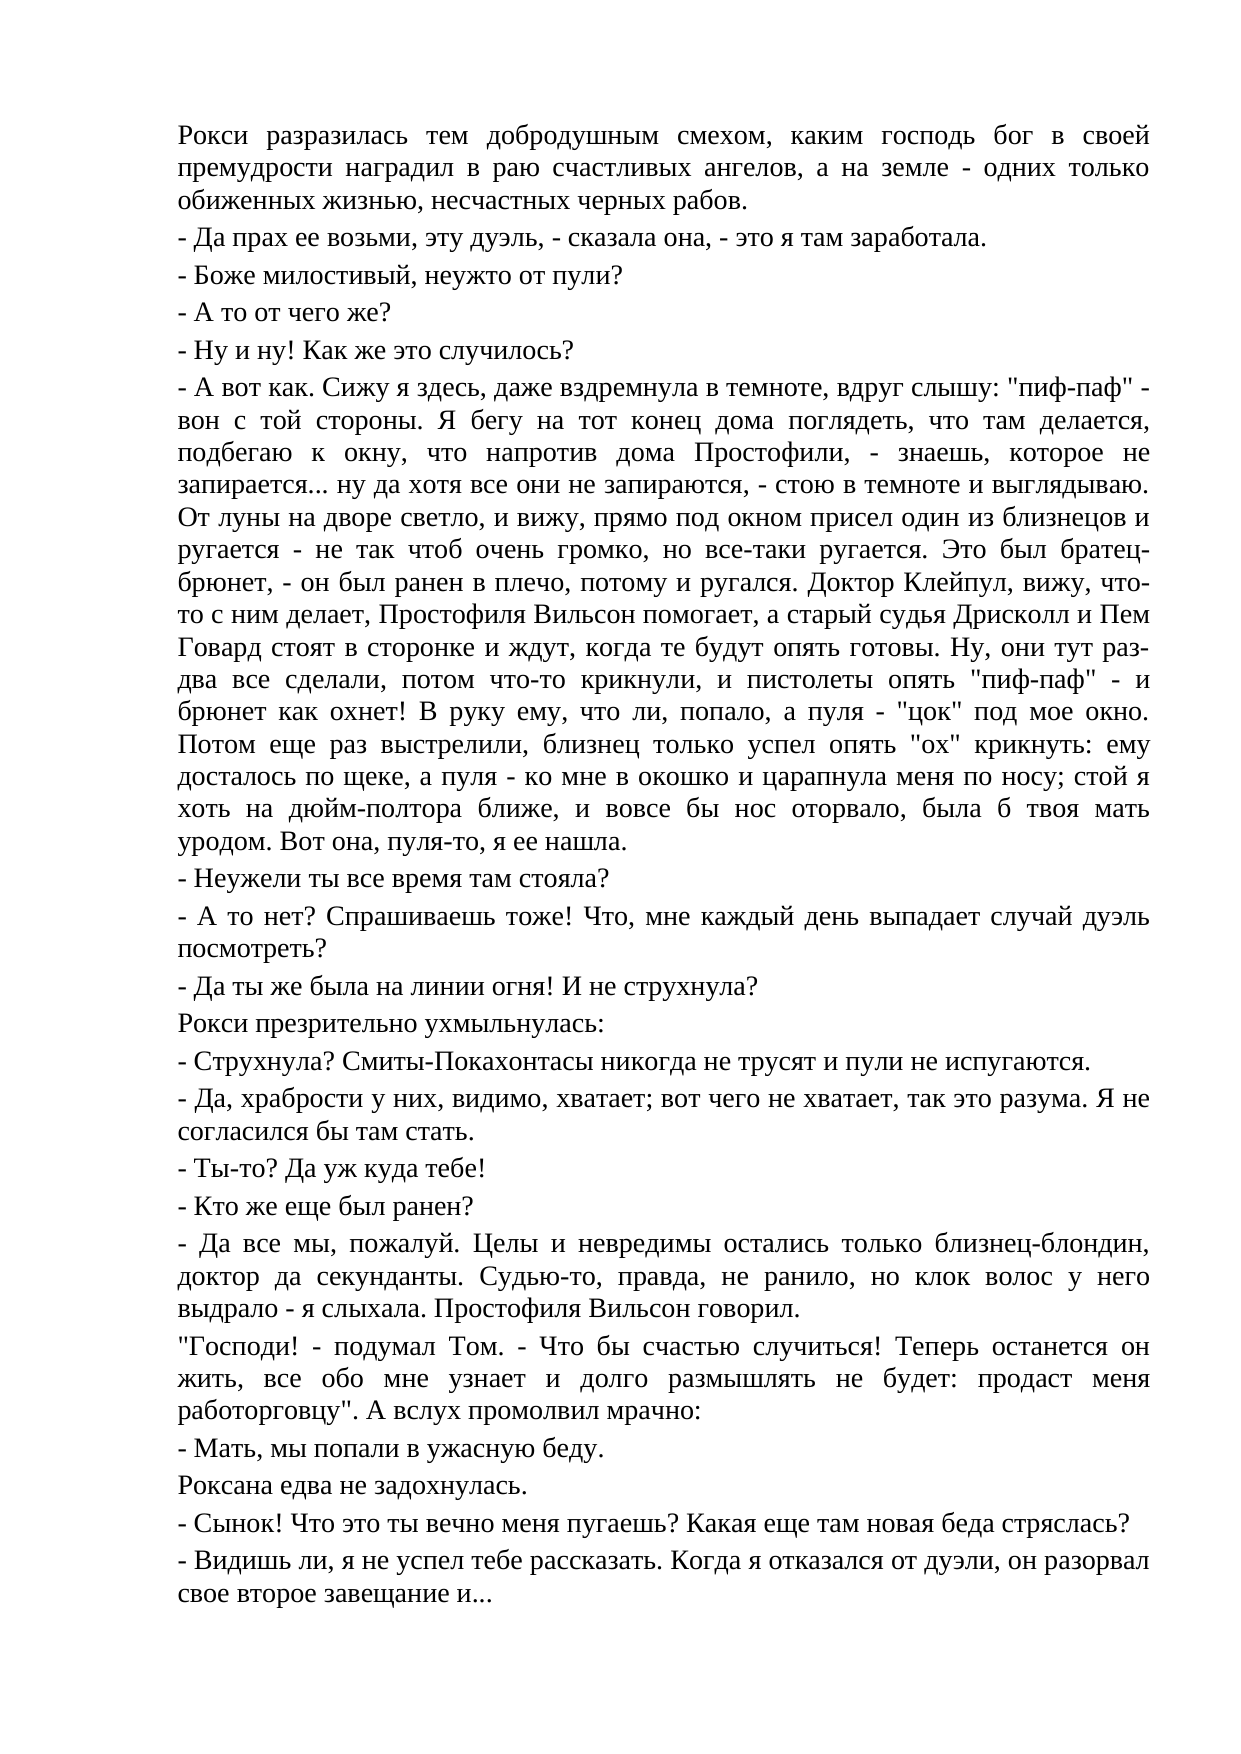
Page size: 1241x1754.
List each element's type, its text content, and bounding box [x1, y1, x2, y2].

text - Видишь ли, я не успел тебе рассказать. Когда я отказался от дуэли, он разорвал свое второе завещание и... [177, 1543, 1152, 1608]
text "Господи! - подумал Том. - Что бы счастью случиться! Теперь останется он жить, все обо мне узнает и долго размышлять не будет: продаст меня работорговцу". А вслух промолвил мрачно: [177, 1328, 1152, 1426]
text - Да все мы, пожалуй. Целы и невредимы остались только близнец-блондин, доктор да секунданты. Судью-то, правда, не ранило, но клок волос у него выдрало - я слыхала. Простофиля Вильсон говорил. [177, 1226, 1152, 1323]
text - А то нет? Спрашиваешь тоже! Что, мне каждый день выпадает случай дуэль посмотреть? [177, 899, 1152, 964]
text - А вот как. Сижу я здесь, даже вздремнула в темноте, вдруг слышу: "пиф-паф" - вон с той стороны. Я бегу на тот конец дома поглядеть, что там делается, подбегаю к окну, что напротив дома Простофили, - знаешь, которое не запирается... ну да хотя все они не запираются, - стою в темноте и выглядываю. От луны на дворе светло, и вижу, прямо под окном присел один из близнецов и ругается - не так чтоб очень громко, но все-таки ругается. Это был братец-брюнет, - он был ранен в плечо, потому и ругался. Доктор Клейпул, вижу, что-то с ним делает, Простофиля Вильсон помогает, а старый судья Дрисколл и Пем Говард стоят в сторонке и ждут, когда те будут опять готовы. Ну, они тут раз-два все сделали, потом что-то крикнули, и пистолеты опять "пиф-паф" - и брюнет как охнет! В руку ему, что ли, попало, а пуля - "цок" под мое окно. Потом еще раз выстрелили, близнец только успел опять "ох" крикнуть: ему досталось по щеке, а пуля - ко мне в окошко и царапнула меня по носу; стой я хоть на дюйм-полтора ближе, и вовсе бы нос оторвало, была б твоя мать уродом. Вот она, пуля-то, я ее нашла. [177, 370, 1152, 856]
text - А то от чего же? [177, 295, 1152, 328]
text - Ну и ну! Как же это случилось? [177, 333, 1152, 365]
text - Мать, мы попали в ужасную беду. [177, 1431, 1152, 1463]
text - Ты-то? Да уж куда тебе! [177, 1151, 1152, 1184]
text - Боже милостивый, неужто от пули? [177, 258, 1152, 290]
text - Да ты же была на линии огня! И не струхнула? [177, 969, 1152, 1001]
text Рокси презрительно ухмыльнулась: [177, 1006, 1152, 1039]
text - Кто же еще был ранен? [177, 1189, 1152, 1221]
text - Да прах ее возьми, эту дуэль, - сказала она, - это я там заработала. [177, 220, 1152, 253]
text Рокси разразилась тем добродушным смехом, каким господь бог в своей премудрости наградил в раю счастливых ангелов, а на земле - одних только обиженных жизнью, несчастных черных рабов. [177, 118, 1152, 215]
text - Да, храбрости у них, видимо, хватает; вот чего не хватает, так это разума. Я не согласился бы там стать. [177, 1081, 1152, 1146]
text - Сынок! Что это ты вечно меня пугаешь? Какая еще там новая беда стряслась? [177, 1506, 1152, 1538]
text - Неужели ты все время там стояла? [177, 861, 1152, 894]
text Роксана едва не задохнулась. [177, 1468, 1152, 1501]
text - Струхнула? Смиты-Покахонтасы никогда не трусят и пули не испугаются. [177, 1044, 1152, 1076]
